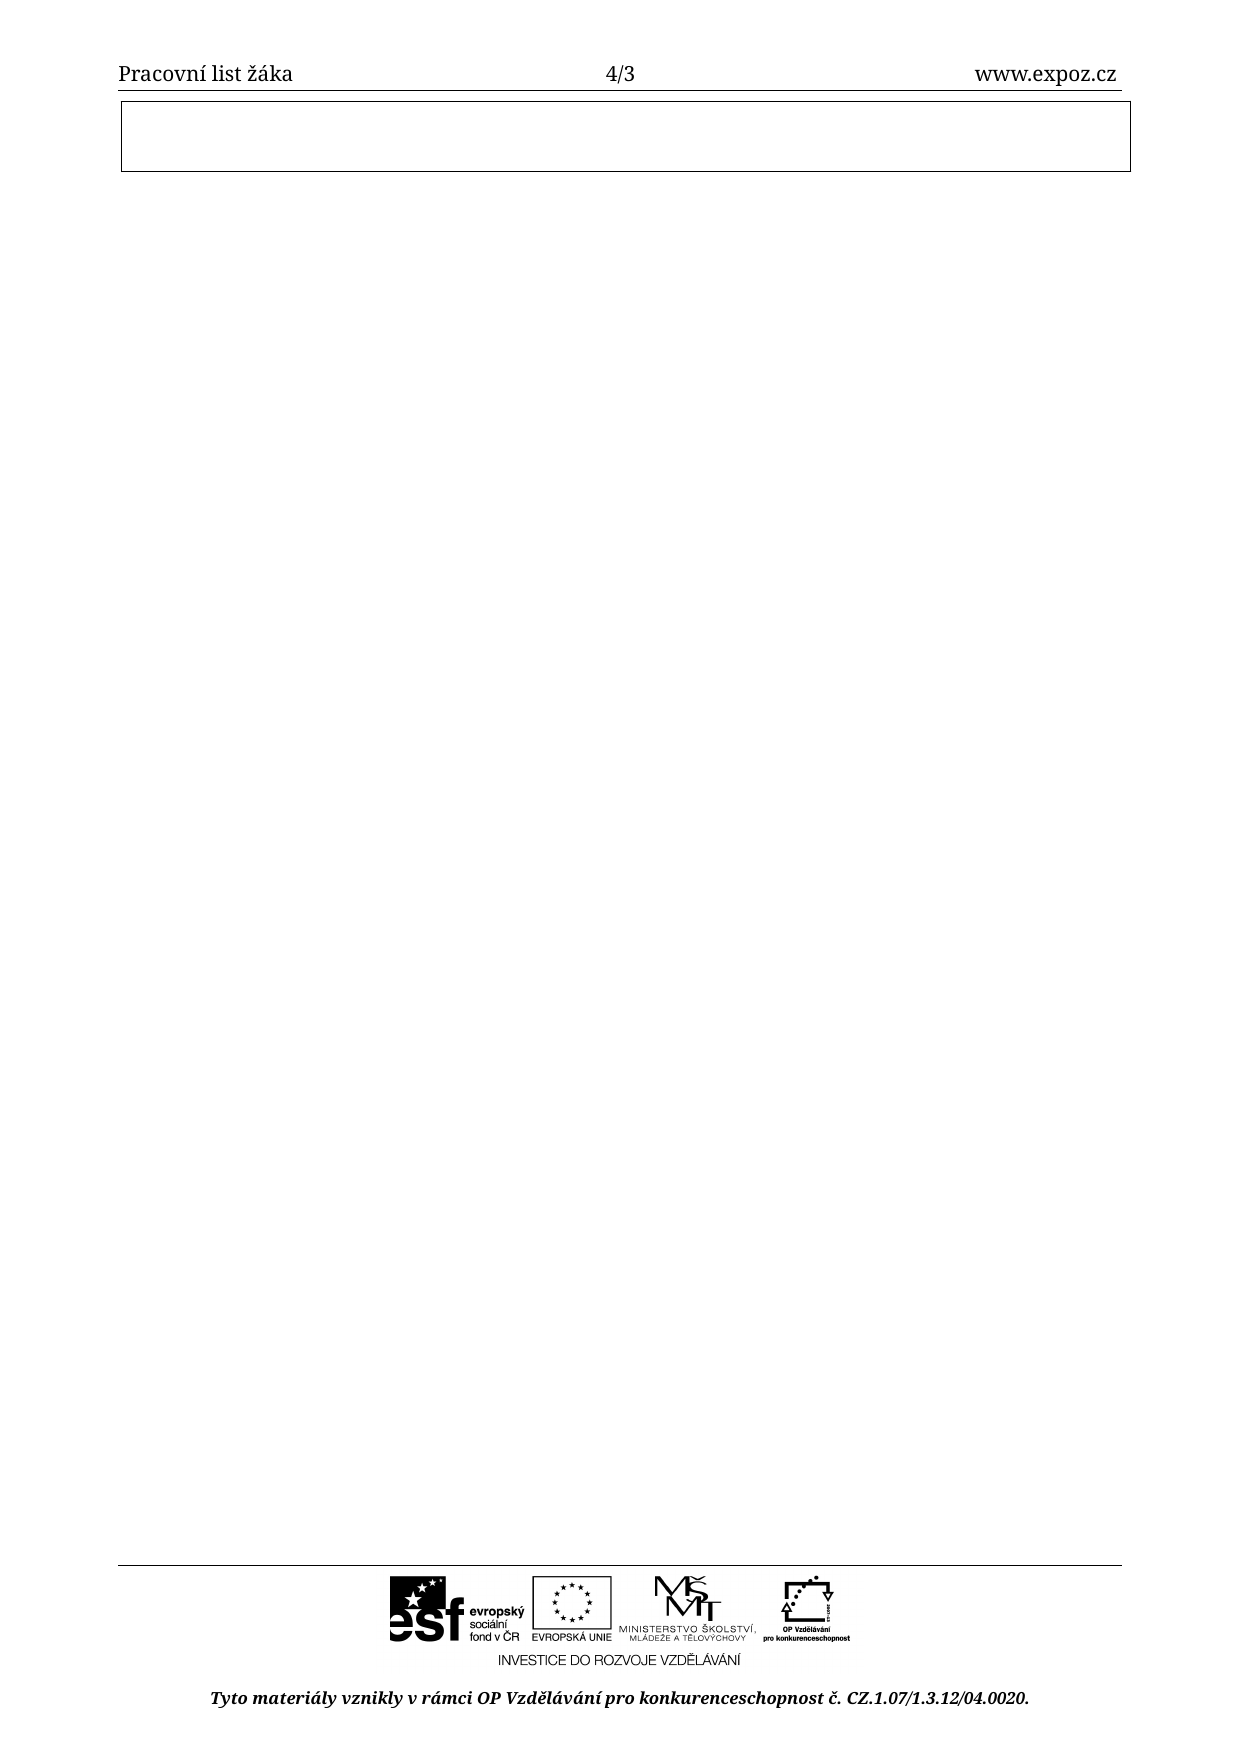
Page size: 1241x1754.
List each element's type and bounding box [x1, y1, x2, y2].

picture [376, 1567, 864, 1674]
